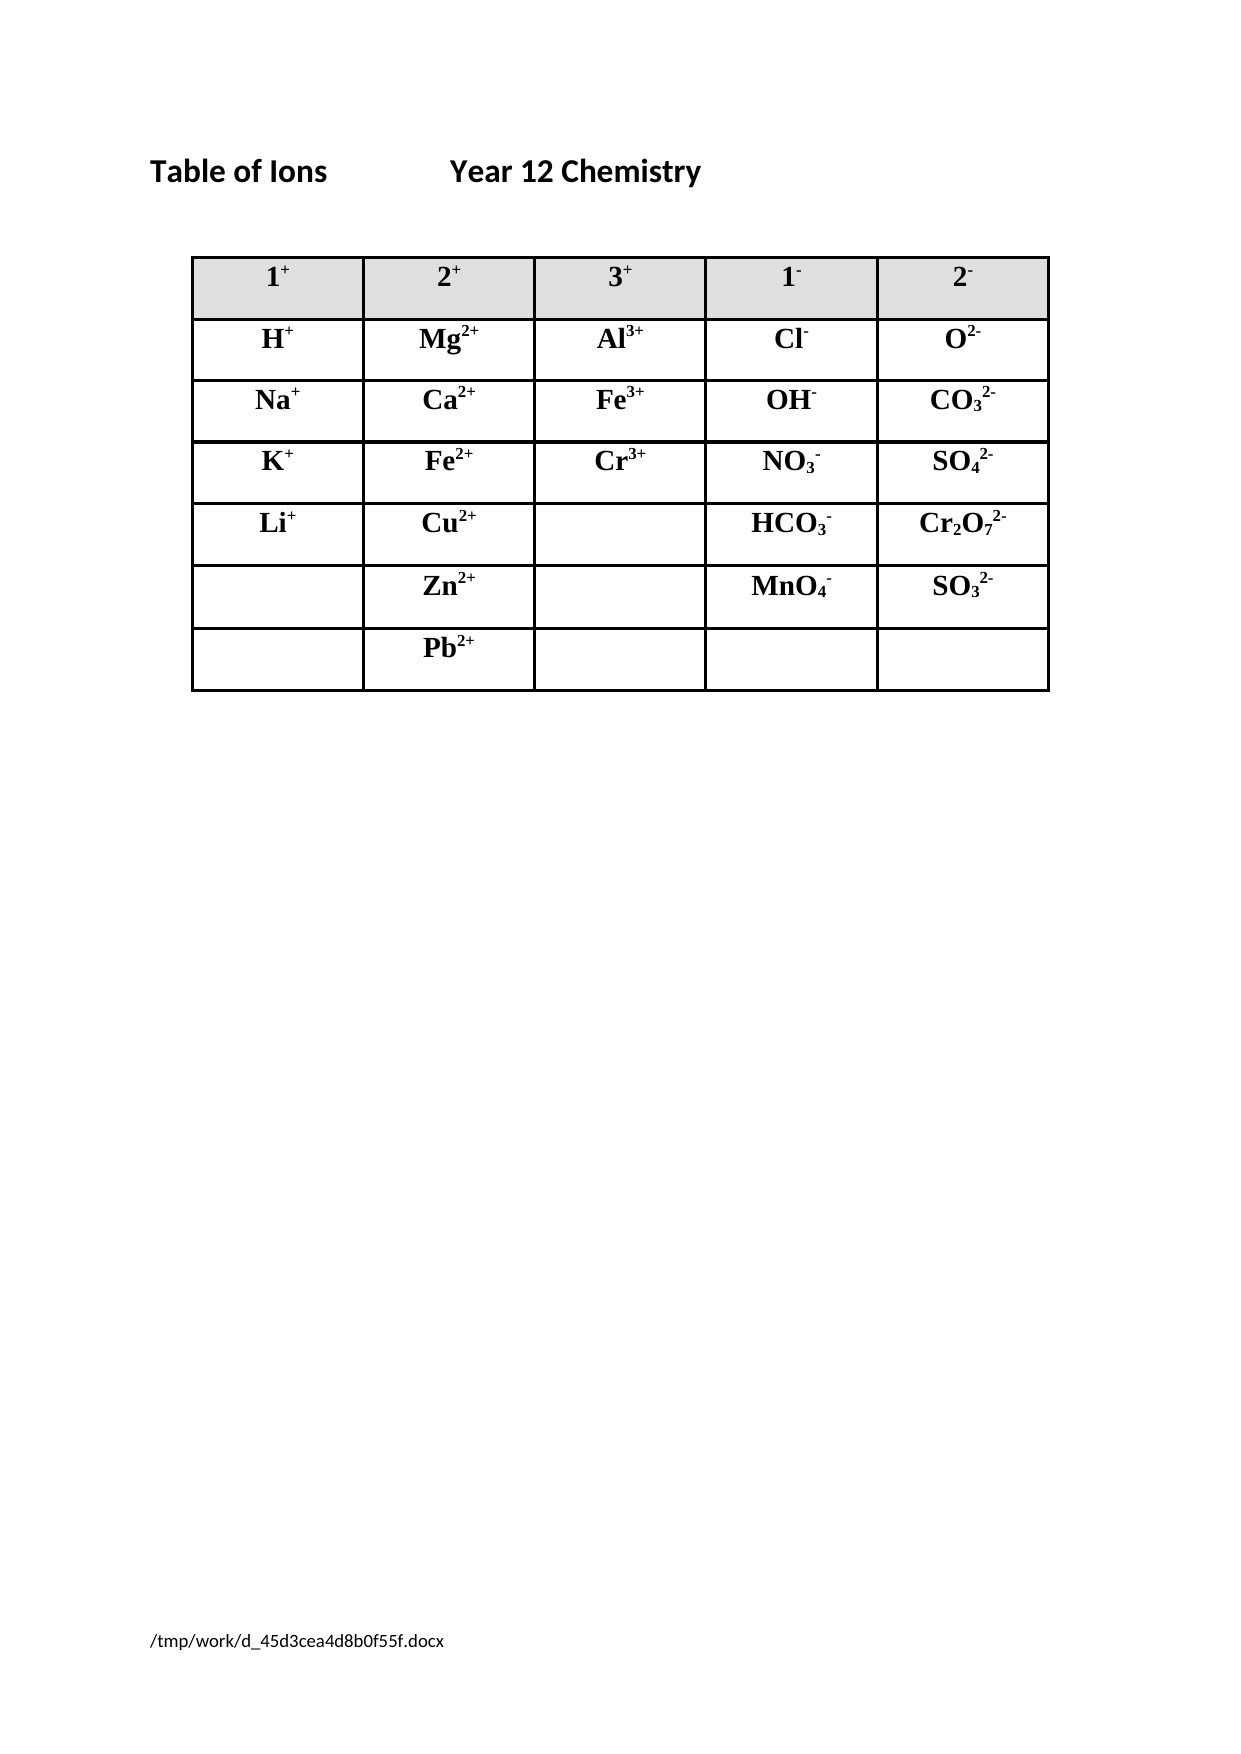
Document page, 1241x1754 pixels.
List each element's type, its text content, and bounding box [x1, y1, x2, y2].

table_cell Pb2+ [365, 630, 533, 689]
table_header 1+ [194, 259, 362, 318]
table_cell Mg2+ [365, 321, 533, 379]
table_cell Li+ [194, 505, 362, 564]
table_cell Fe3+ [536, 382, 704, 440]
table_cell [879, 630, 1047, 689]
table_cell Cu2+ [365, 505, 533, 564]
table_header 2- [879, 259, 1047, 318]
table_cell Al3+ [536, 321, 704, 379]
table_cell HCO3- [707, 505, 876, 564]
table_cell SO42- [879, 444, 1047, 502]
table_header 3+ [536, 259, 704, 318]
table_header 2+ [365, 259, 533, 318]
table_cell H+ [194, 321, 362, 379]
table_cell OH- [707, 382, 876, 440]
table_cell Zn2+ [365, 567, 533, 627]
table_cell NO3- [707, 444, 876, 502]
table_cell Cr3+ [536, 444, 704, 502]
table_cell Cl- [707, 321, 876, 379]
table_cell Na+ [194, 382, 362, 440]
table_cell [536, 630, 704, 689]
table_cell [707, 630, 876, 689]
text Table of Ions Year 12 Chemistry [150, 150, 1090, 191]
table_cell K+ [194, 444, 362, 502]
table_cell SO32- [879, 567, 1047, 627]
table_cell Ca2+ [365, 382, 533, 440]
table_cell Cr2O72- [879, 505, 1047, 564]
table_cell [194, 567, 362, 627]
table_cell O2- [879, 321, 1047, 379]
table_cell Fe2+ [365, 444, 533, 502]
table_cell [536, 505, 704, 564]
table_cell [194, 630, 362, 689]
table_header 1- [707, 259, 876, 318]
table_cell MnO4- [707, 567, 876, 627]
table_cell [536, 567, 704, 627]
table_cell CO32- [879, 382, 1047, 440]
